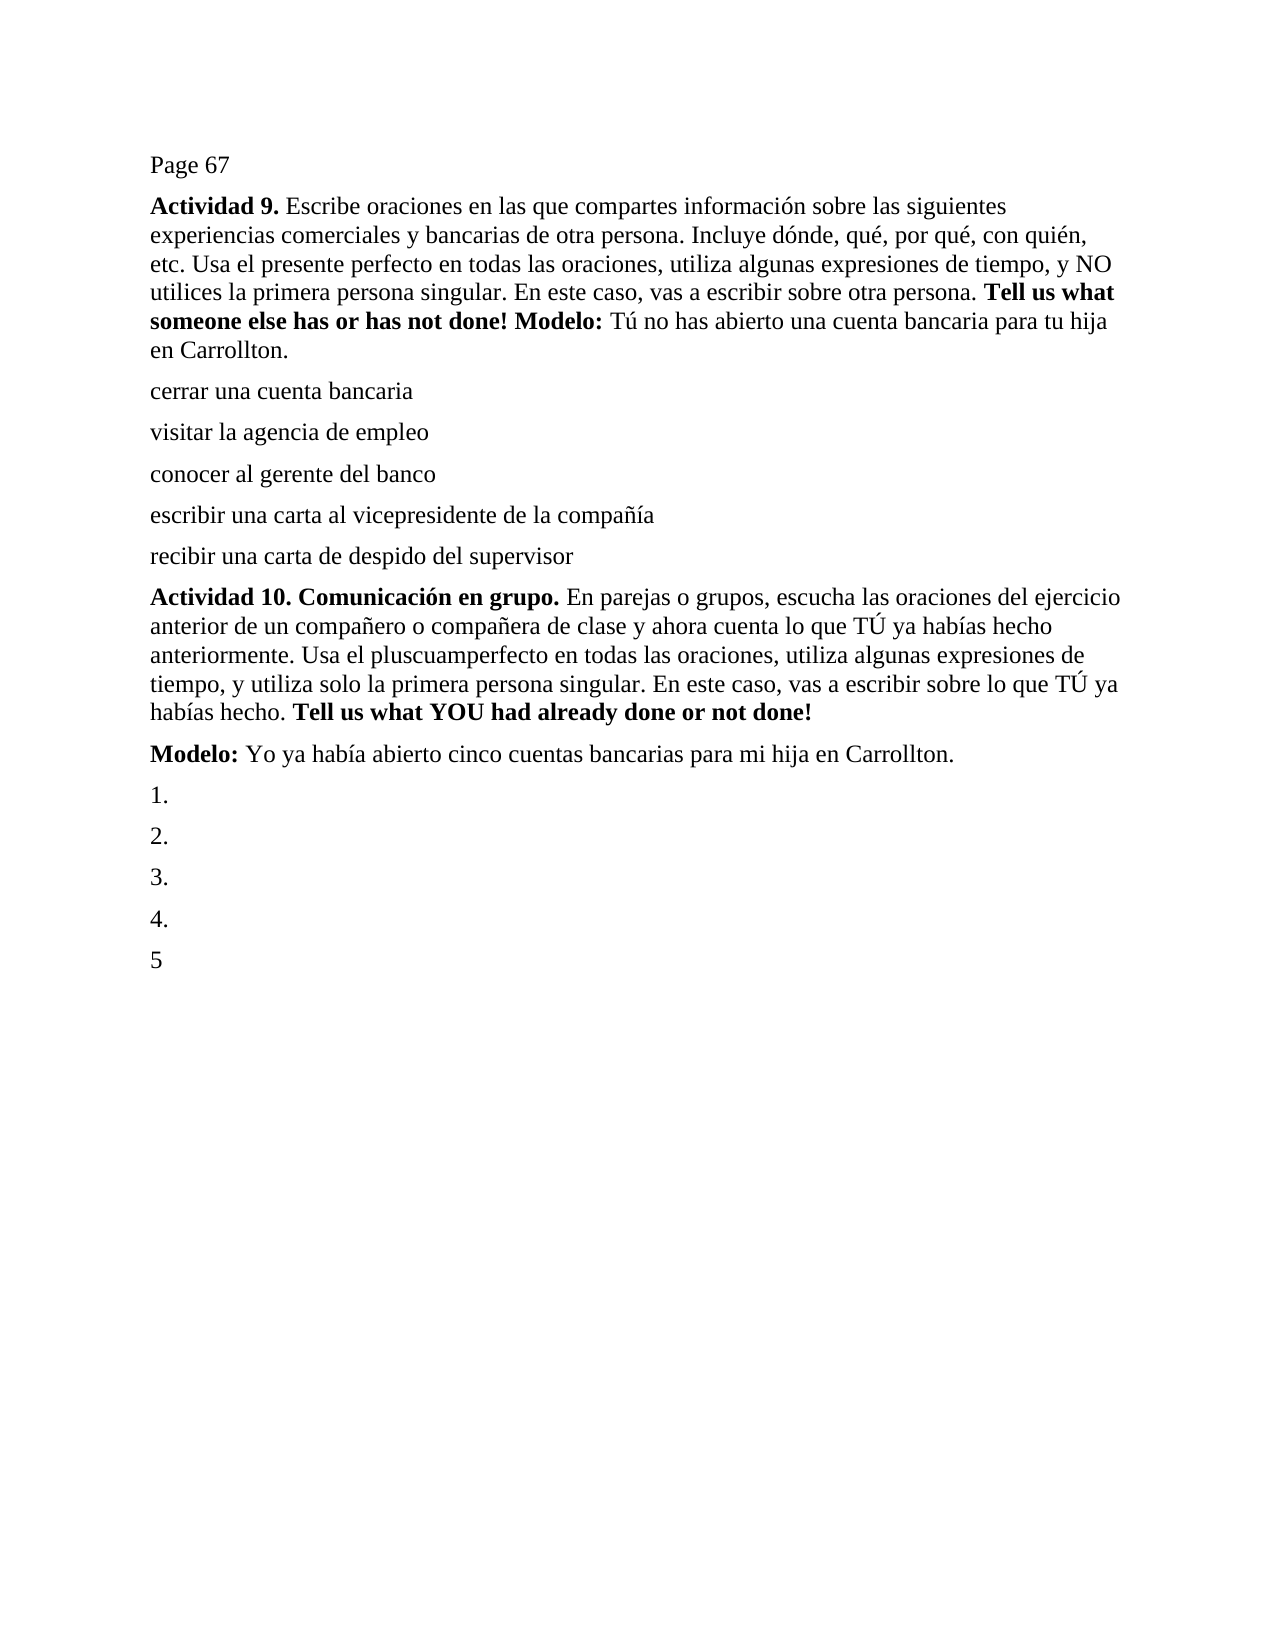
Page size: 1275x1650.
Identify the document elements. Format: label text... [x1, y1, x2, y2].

text 4. [150, 904, 1125, 932]
text Modelo: Yo ya había abierto cinco cuentas bancarias para mi hija en Carrollton. [150, 739, 1125, 767]
text 5 [150, 945, 1125, 974]
text Actividad 10. Comunicación en grupo. En parejas o grupos, escucha las oraciones del ejercicio anterior de un compañero o compañera de clase y ahora cuenta lo que TÚ ya habías hecho anteriormente. Usa el pluscuamperfecto en todas las oraciones, utiliza algunas expresiones de tiempo, y utiliza solo la primera persona singular. En este caso, vas a escribir sobre lo que TÚ ya habías hecho. Tell us what YOU had already done or not done! [150, 582, 1125, 726]
text visitar la agencia de empleo [150, 417, 1125, 446]
text Page 67 [150, 150, 1125, 179]
text 2. [150, 821, 1125, 850]
text recibir una carta de despido del supervisor [150, 541, 1125, 570]
text 3. [150, 862, 1125, 891]
text 1. [150, 780, 1125, 809]
text escribir una carta al vicepresidente de la compañía [150, 500, 1125, 529]
text conocer al gerente del banco [150, 459, 1125, 487]
text cerrar una cuenta bancaria [150, 376, 1125, 405]
text Actividad 9. Escribe oraciones en las que compartes información sobre las siguientes experiencias comerciales y bancarias de otra persona. Incluye dónde, qué, por qué, con quién, etc. Usa el presente perfecto en todas las oraciones, utiliza algunas expresiones de tiempo, y NO utilices la primera persona singular. En este caso, vas a escribir sobre otra persona. Tell us what someone else has or has not done! Modelo: Tú no has abierto una cuenta bancaria para tu hija en Carrollton. [150, 191, 1125, 364]
